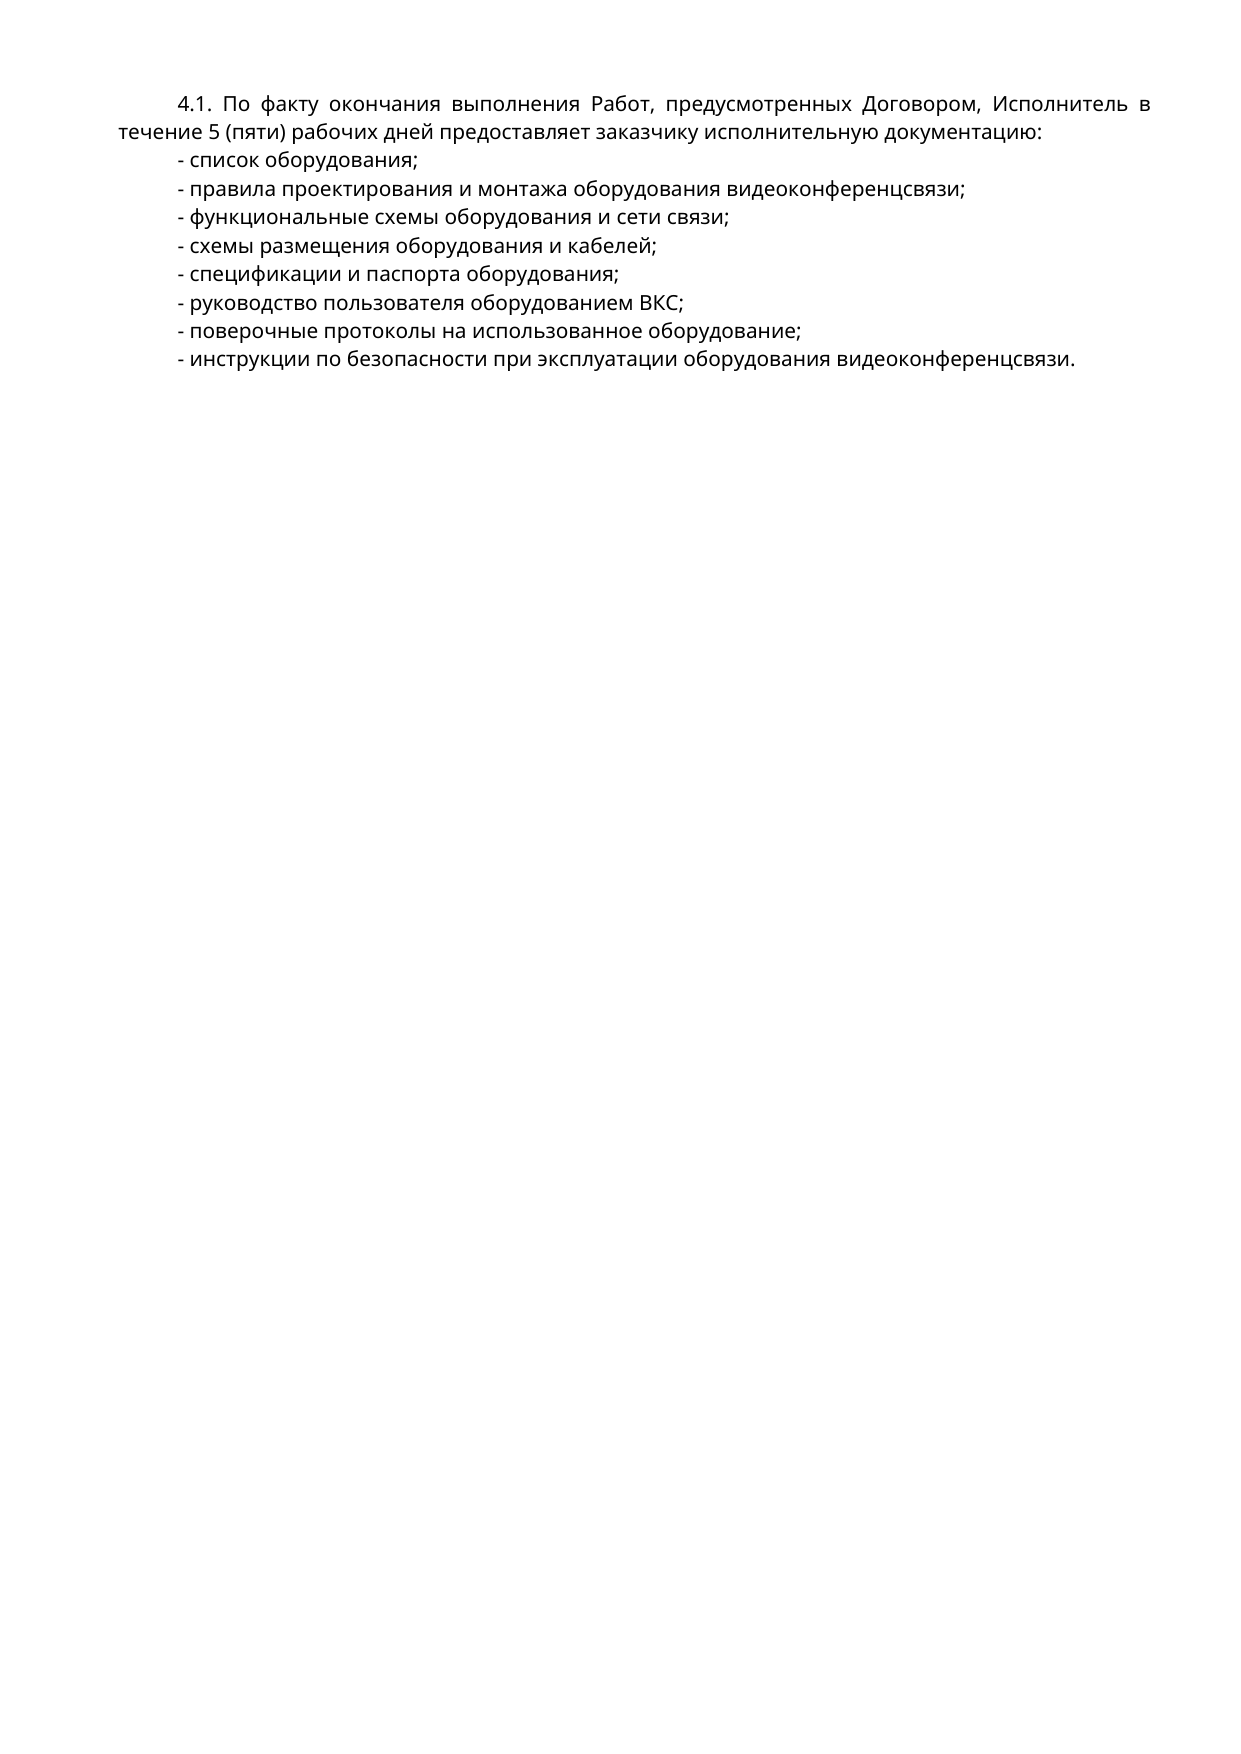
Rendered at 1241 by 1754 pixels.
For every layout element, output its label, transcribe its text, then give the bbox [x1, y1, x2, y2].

text - список оборудования; [118, 146, 1152, 174]
text - поверочные протоколы на использованное оборудование; [118, 316, 1152, 344]
text - спецификации и паспорта оборудования; [118, 259, 1152, 288]
text - правила проектирования и монтажа оборудования видеоконференцсвязи; [118, 174, 1152, 202]
text - схемы размещения оборудования и кабелей; [118, 231, 1152, 259]
text - инструкции по безопасности при эксплуатации оборудования видеоконференцсвязи. [118, 344, 1152, 373]
text 4.1. По факту окончания выполнения Работ, предусмотренных Договором, Исполнитель в течение 5 (пяти) рабочих дней предоставляет заказчику исполнительную документацию: [118, 89, 1152, 146]
text - руководство пользователя оборудованием ВКС; [118, 288, 1152, 316]
text - функциональные схемы оборудования и сети связи; [118, 202, 1152, 231]
